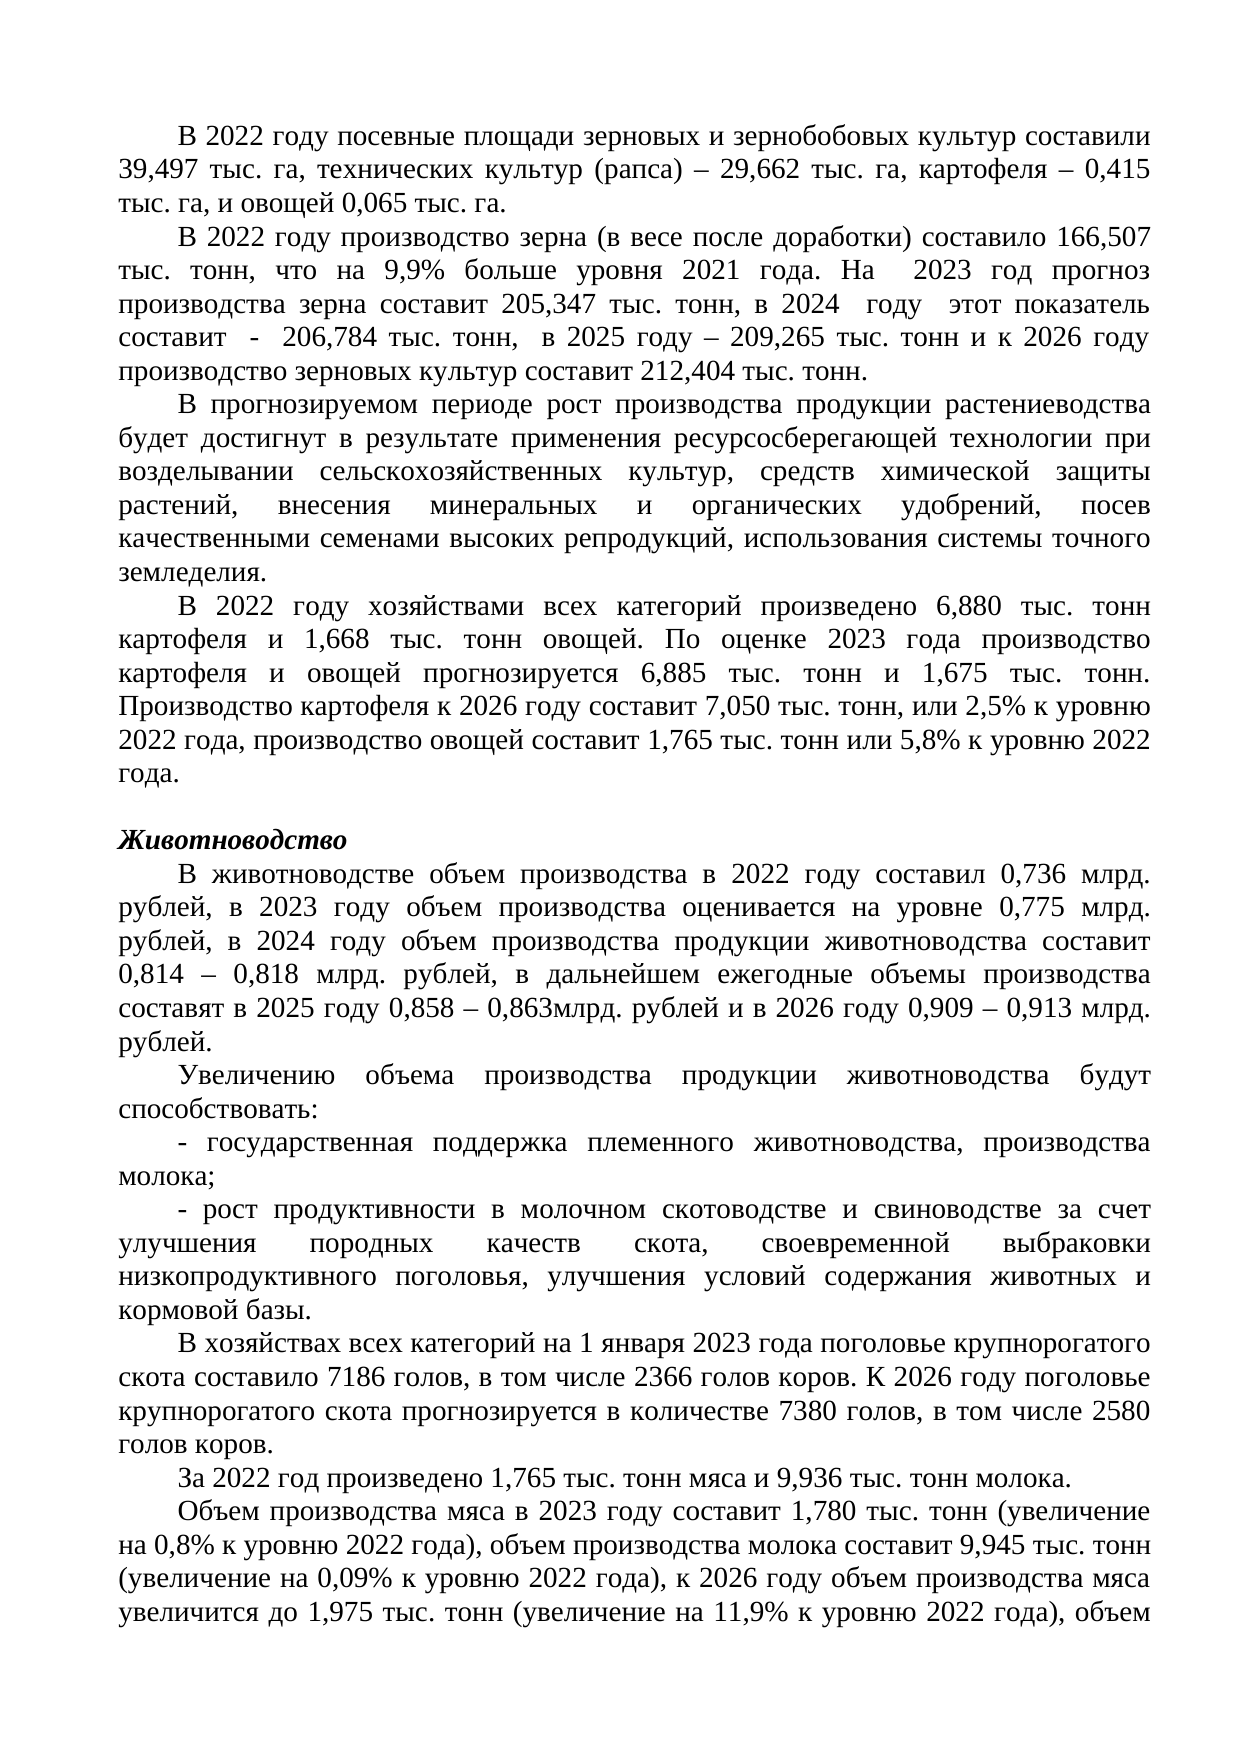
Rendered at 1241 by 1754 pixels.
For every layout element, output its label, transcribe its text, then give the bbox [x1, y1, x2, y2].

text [118, 1493, 1152, 1627]
text В 2022 году посевные площади зерновых и зернобобовых культур составили 39,497 тыс. га, технических культур (рапса) – 29,662 тыс. га, картофеля – 0,415 тыс. га, и овощей 0,065 тыс. га. [118, 118, 1152, 219]
text За 2022 год произведено 1,765 тыс. тонн мяса и 9,936 тыс. тонн молока. [118, 1460, 1152, 1493]
text В 2022 году хозяйствами всех категорий произведено 6,880 тыс. тонн картофеля и 1,668 тыс. тонн овощей. По оценке 2023 года производство картофеля и овощей прогнозируется 6,885 тыс. тонн и 1,675 тыс. тонн. Производство картофеля к 2026 году составит 7,050 тыс. тонн, или 2,5% к уровню 2022 года, производство овощей составит 1,765 тыс. тонн или 5,8% к уровню 2022 года. [118, 588, 1152, 789]
text В хозяйствах всех категорий на 1 января 2023 года поголовье крупнорогатого скота составило 7186 голов, в том числе 2366 голов коров. К 2026 году поголовье крупнорогатого скота прогнозируется в количестве 7380 голов, в том числе 2580 голов коров. [118, 1326, 1152, 1460]
text Животноводство [118, 822, 1152, 856]
text - государственная поддержка племенного животноводства, производства молока; [118, 1124, 1152, 1191]
text В прогнозируемом периоде рост производства продукции растениеводства будет достигнут в результате применения ресурсосберегающей технологии при возделывании сельскохозяйственных культур, средств химической защиты растений, внесения минеральных и органических удобрений, посев качественными семенами высоких репродукций, использования системы точного земледелия. [118, 386, 1152, 588]
text В 2022 году производство зерна (в весе после доработки) составило 166,507 тыс. тонн, что на 9,9% больше уровня 2021 года. На 2023 год прогноз производства зерна составит 205,347 тыс. тонн, в 2024 году этот показатель составит - 206,784 тыс. тонн, в 2025 году – 209,265 тыс. тонн и к 2026 году производство зерновых культур составит 212,404 тыс. тонн. [118, 219, 1152, 386]
text В животноводстве объем производства в 2022 году составил 0,736 млрд. рублей, в 2023 году объем производства оценивается на уровне 0,775 млрд. рублей, в 2024 году объем производства продукции животноводства составит 0,814 – 0,818 млрд. рублей, в дальнейшем ежегодные объемы производства составят в 2025 году 0,858 – 0,863млрд. рублей и в 2026 году 0,909 – 0,913 млрд. рублей. [118, 856, 1152, 1057]
text - рост продуктивности в молочном скотоводстве и свиноводстве за счет улучшения породных качеств скота, своевременной выбраковки низкопродуктивного поголовья, улучшения условий содержания животных и кормовой базы. [118, 1191, 1152, 1326]
text Увеличению объема производства продукции животноводства будут способствовать: [118, 1057, 1152, 1124]
